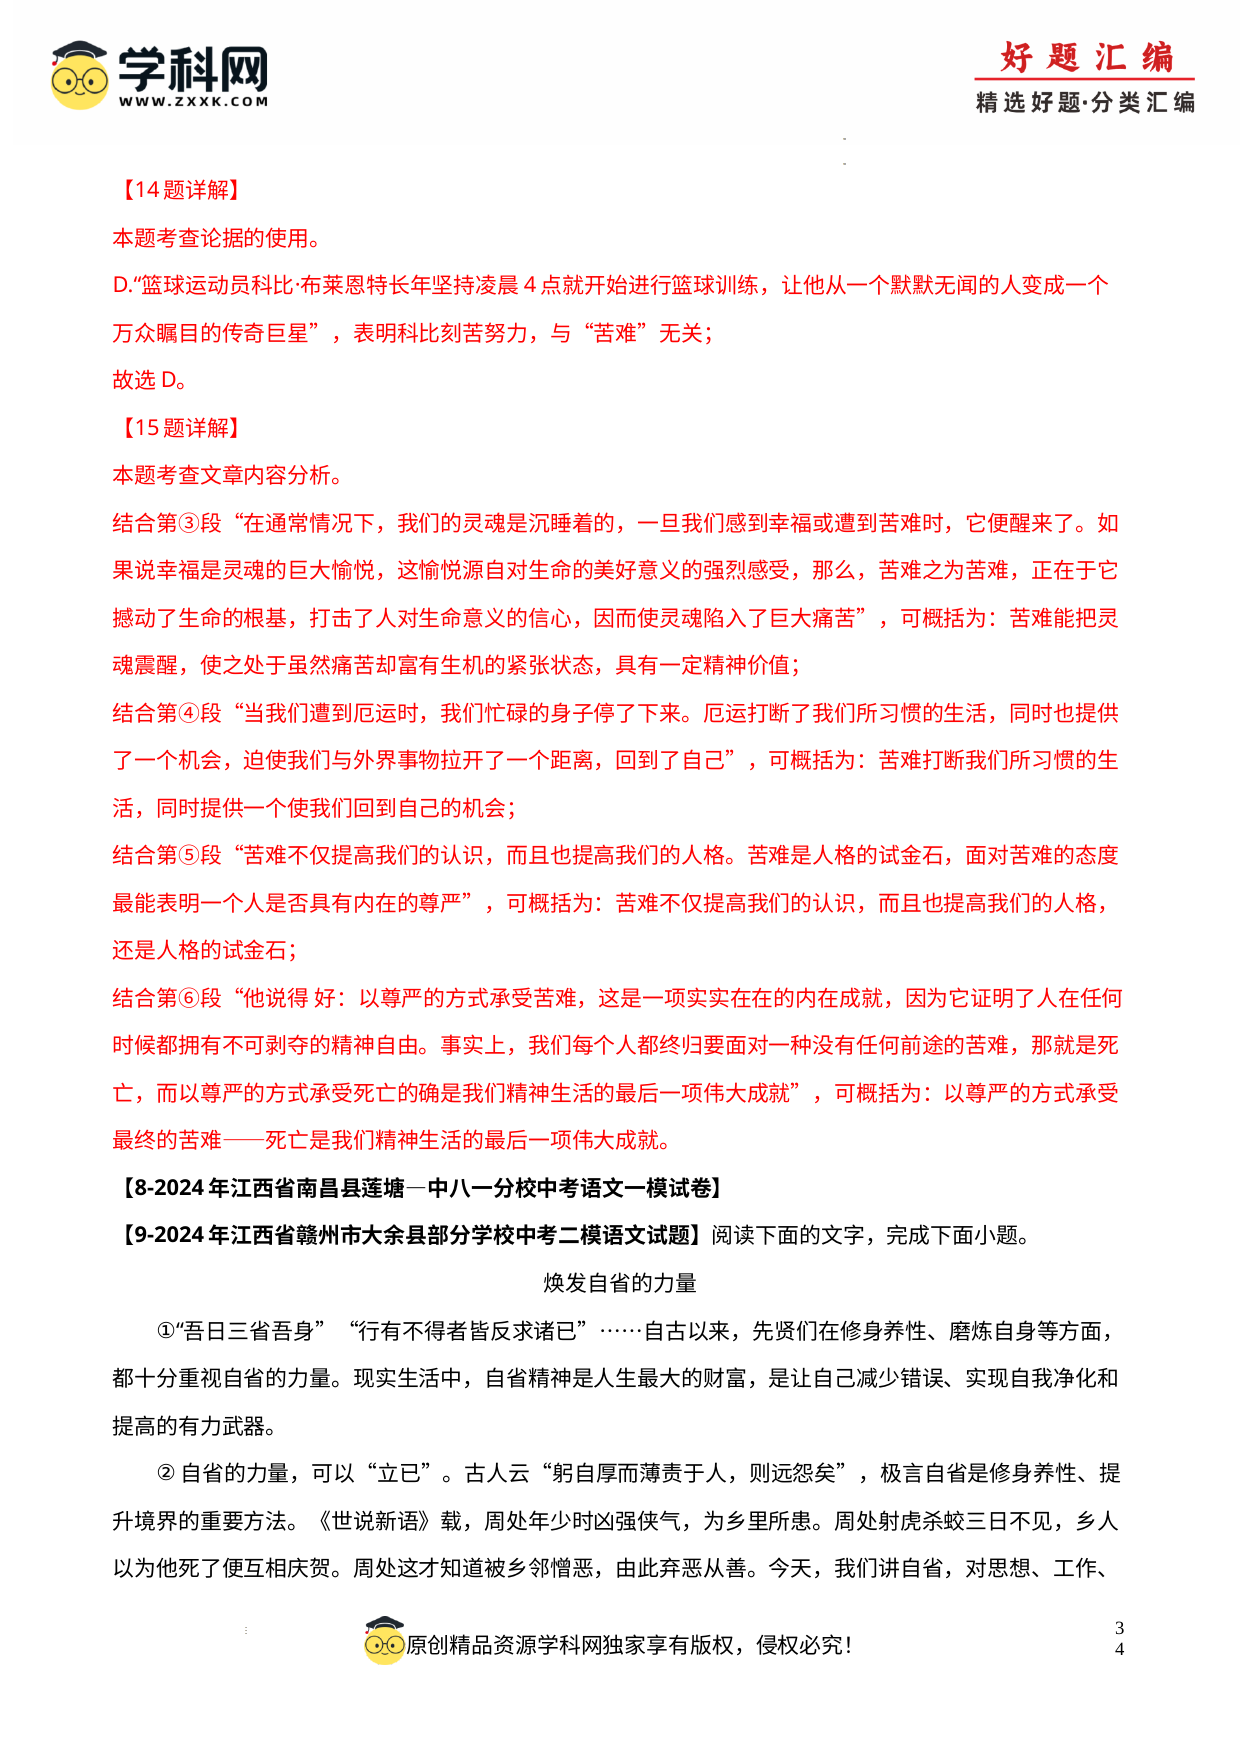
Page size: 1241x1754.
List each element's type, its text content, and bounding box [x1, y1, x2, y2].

text 结合第④段“当我们遭到厄运时，我们忙碌的身子停了下来。厄运打断了我们所习惯的生活，同时也提供了一个机会，迫使我们与外界事物拉开了一个距离，回到了自己”，可概括为：苦难打断我们所习惯的生活，同时提供一个使我们回到自己的机会； [112, 696, 1128, 823]
text D.“篮球运动员科比·布莱恩特长年坚持凌晨4点就开始进行篮球训练，让他从一个默默无闻的人变成一个万众瞩目的传奇巨星”，表明科比刻苦努力，与“苦难”无关； [112, 268, 1128, 347]
picture [12, 0, 1241, 145]
text 【14题详解】 [112, 173, 1128, 205]
text 本题考查文章内容分析。 [112, 458, 1128, 490]
text 结合第⑤段“苦难不仅提高我们的认识，而且也提高我们的人格。苦难是人格的试金石，面对苦难的态度最能表明一个人是否具有内在的尊严”，可概括为：苦难不仅提高我们的认识，而且也提高我们的人格，还是人格的试金石； [112, 838, 1128, 965]
text ①“吾日三省吾身”“行有不得者皆反求诸已”……自古以来，先贤们在修身养性、磨炼自身等方面，都十分重视自省的力量。现实生活中，自省精神是人生最大的财富，是让自己减少错误、实现自我净化和提高的有力武器。 [112, 1314, 1128, 1440]
picture [364, 1616, 406, 1665]
text 【8-2024年江西省南昌县莲塘—中八一分校中考语文一模试卷】 [112, 1171, 1128, 1203]
text 焕发自省的力量 [112, 1266, 1128, 1298]
text 结合第⑥段“他说得 好：以尊严的方式承受苦难，这是一项实实在在的内在成就，因为它证明了人在任何时候都拥有不可剥夺的精神自由。事实上，我们每个人都终归要面对一种没有任何前途的苦难，那就是死亡，而以尊严的方式承受死亡的确是我们精神生活的最后一项伟大成就”，可概括为：以尊严的方式承受最终的苦难——死亡是我们精神生活的最后一项伟大成就。 [112, 981, 1128, 1155]
text 结合第③段“在通常情况下，我们的灵魂是沉睡着的，一旦我们感到幸福或遭到苦难时，它便醒来了。如果说幸福是灵魂的巨大愉悦，这愉悦源自对生命的美好意义的强烈感受，那么，苦难之为苦难，正在于它撼动了生命的根基，打击了人对生命意义的信心，因而使灵魂陷入了巨大痛苦”，可概括为：苦难能把灵魂震醒，使之处于虽然痛苦却富有生机的紧张状态，具有一定精神价值； [112, 506, 1128, 680]
text 【15题详解】 [112, 411, 1128, 443]
text 故选D。 [112, 363, 1128, 395]
text 本题考查论据的使用。 [112, 221, 1128, 252]
text 【9-2024年江西省赣州市大余县部分学校中考二模语文试题】阅读下面的文字，完成下面小题。 [112, 1218, 1128, 1250]
